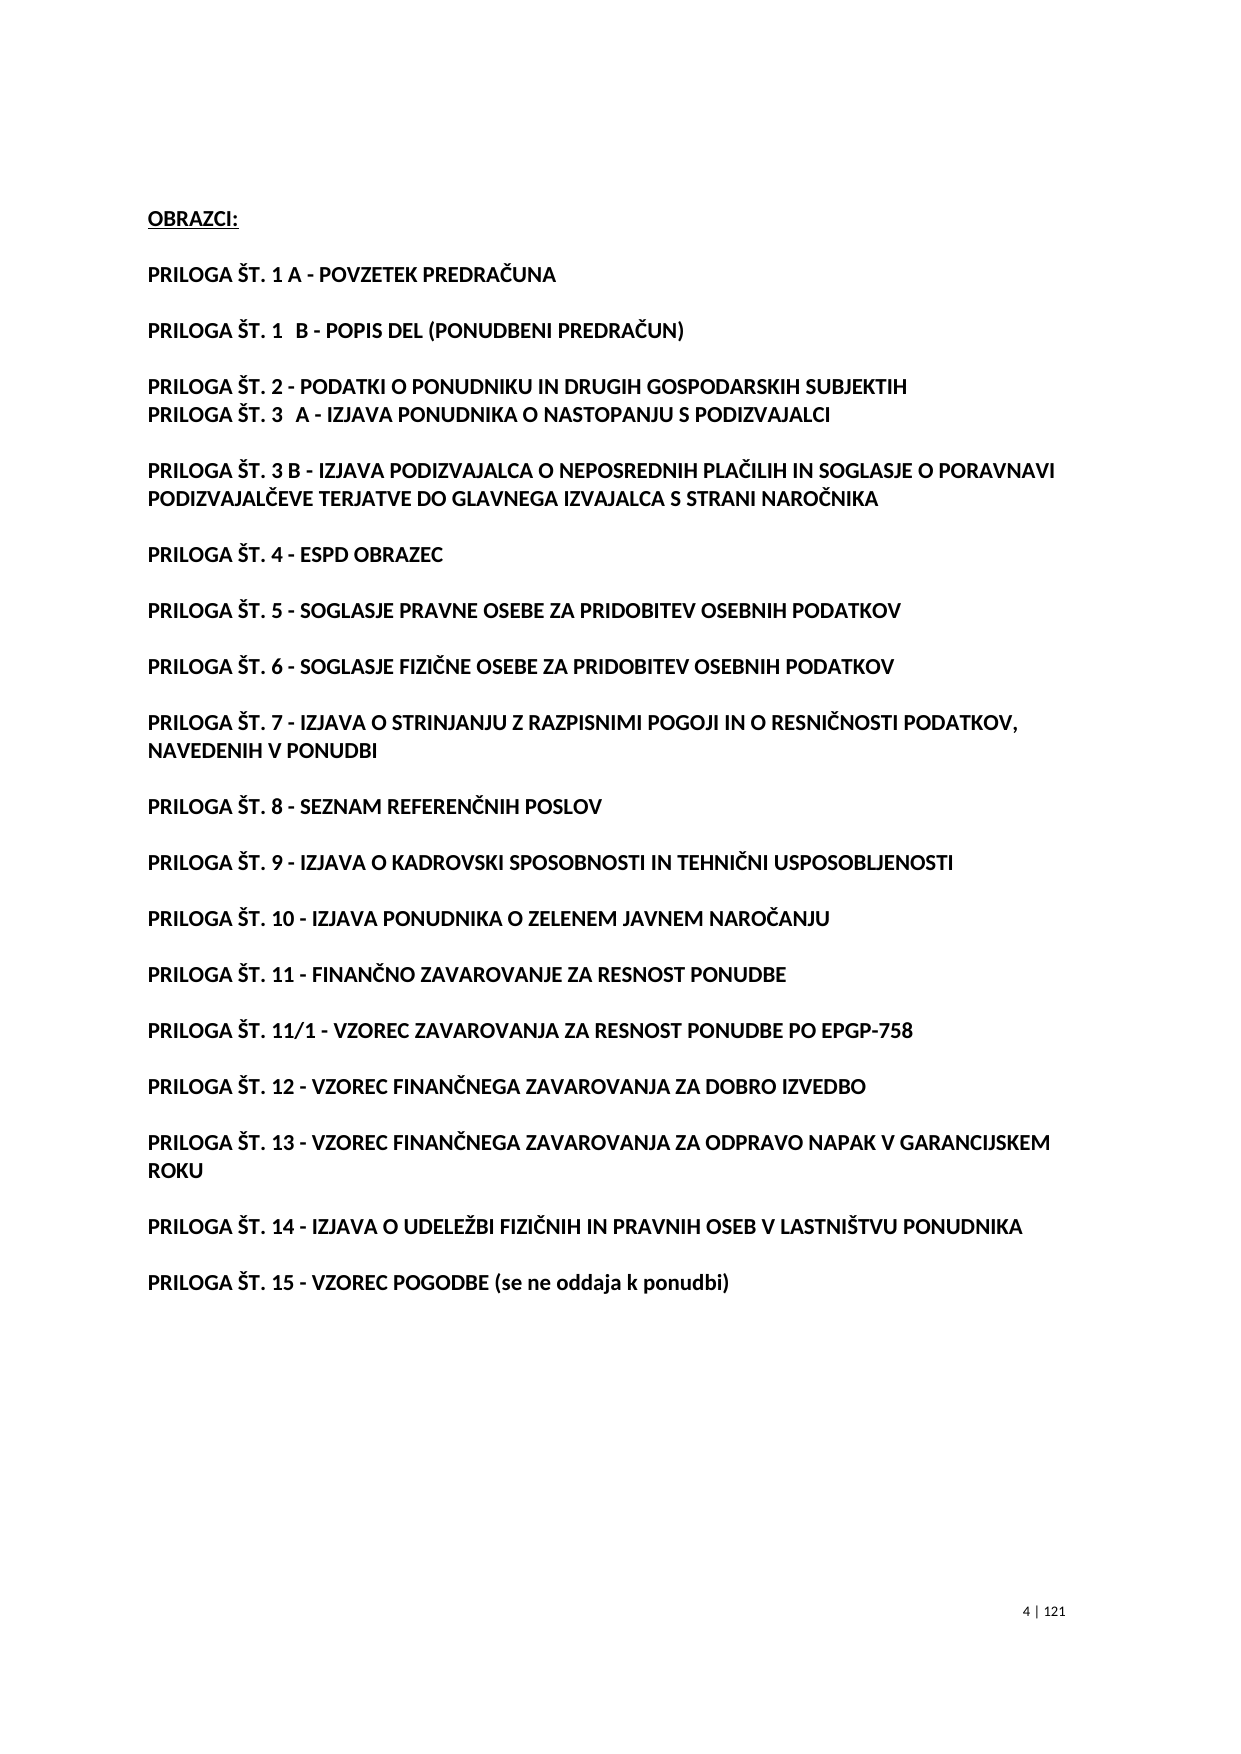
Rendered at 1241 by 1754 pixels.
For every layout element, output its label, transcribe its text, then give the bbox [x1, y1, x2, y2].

text PRILOGA ŠT. 11 - FINANČNO ZAVAROVANJE ZA RESNOST PONUDBE [148, 960, 1092, 988]
text PRILOGA ŠT. 15 - VZOREC POGODBE (se ne oddaja k ponudbi) [148, 1268, 1092, 1297]
text PRILOGA ŠT. 12 - VZOREC FINANČNEGA ZAVAROVANJA ZA DOBRO IZVEDBO [148, 1072, 1092, 1100]
text PRILOGA ŠT. 3 A - IZJAVA PONUDNIKA O NASTOPANJU S PODIZVAJALCI [148, 400, 1092, 428]
text PRILOGA ŠT. 3 B - IZJAVA PODIZVAJALCA O NEPOSREDNIH PLAČILIH IN SOGLASJE O PORAVNAVI PODIZVAJALČEVE TERJATVE DO GLAVNEGA IZVAJALCA S STRANI NAROČNIKA [148, 456, 1092, 512]
text PRILOGA ŠT. 9 - IZJAVA O KADROVSKI SPOSOBNOSTI IN TEHNIČNI USPOSOBLJENOSTI [148, 848, 1092, 876]
text PRILOGA ŠT. 8 - SEZNAM REFERENČNIH POSLOV [148, 792, 1092, 820]
text PRILOGA ŠT. 4 - ESPD OBRAZEC [148, 540, 1092, 568]
text PRILOGA ŠT. 7 - IZJAVA O STRINJANJU Z RAZPISNIMI POGOJI IN O RESNIČNOSTI PODATKOV, NAVEDENIH V PONUDBI [148, 708, 1092, 764]
text PRILOGA ŠT. 6 - SOGLASJE FIZIČNE OSEBE ZA PRIDOBITEV OSEBNIH PODATKOV [148, 652, 1092, 680]
text PRILOGA ŠT. 1 A - POVZETEK PREDRAČUNA [148, 260, 1092, 288]
text PRILOGA ŠT. 5 - SOGLASJE PRAVNE OSEBE ZA PRIDOBITEV OSEBNIH PODATKOV [148, 596, 1092, 624]
text PRILOGA ŠT. 10 - IZJAVA PONUDNIKA O ZELENEM JAVNEM NAROČANJU [148, 904, 1092, 932]
text PRILOGA ŠT. 13 - VZOREC FINANČNEGA ZAVAROVANJA ZA ODPRAVO NAPAK V GARANCIJSKEM ROKU [148, 1128, 1092, 1184]
text PRILOGA ŠT. 1 B - POPIS DEL (PONUDBENI PREDRAČUN) [148, 316, 1092, 344]
text PRILOGA ŠT. 14 - IZJAVA O UDELEŽBI FIZIČNIH IN PRAVNIH OSEB V LASTNIŠTVU PONUDNIKA [148, 1212, 1092, 1241]
text PRILOGA ŠT. 11/1 - VZOREC ZAVAROVANJA ZA RESNOST PONUDBE PO EPGP-758 [148, 1016, 1092, 1044]
text OBRAZCI: [148, 204, 1092, 232]
text PRILOGA ŠT. 2 - PODATKI O PONUDNIKU IN DRUGIH GOSPODARSKIH SUBJEKTIH [148, 372, 1092, 400]
